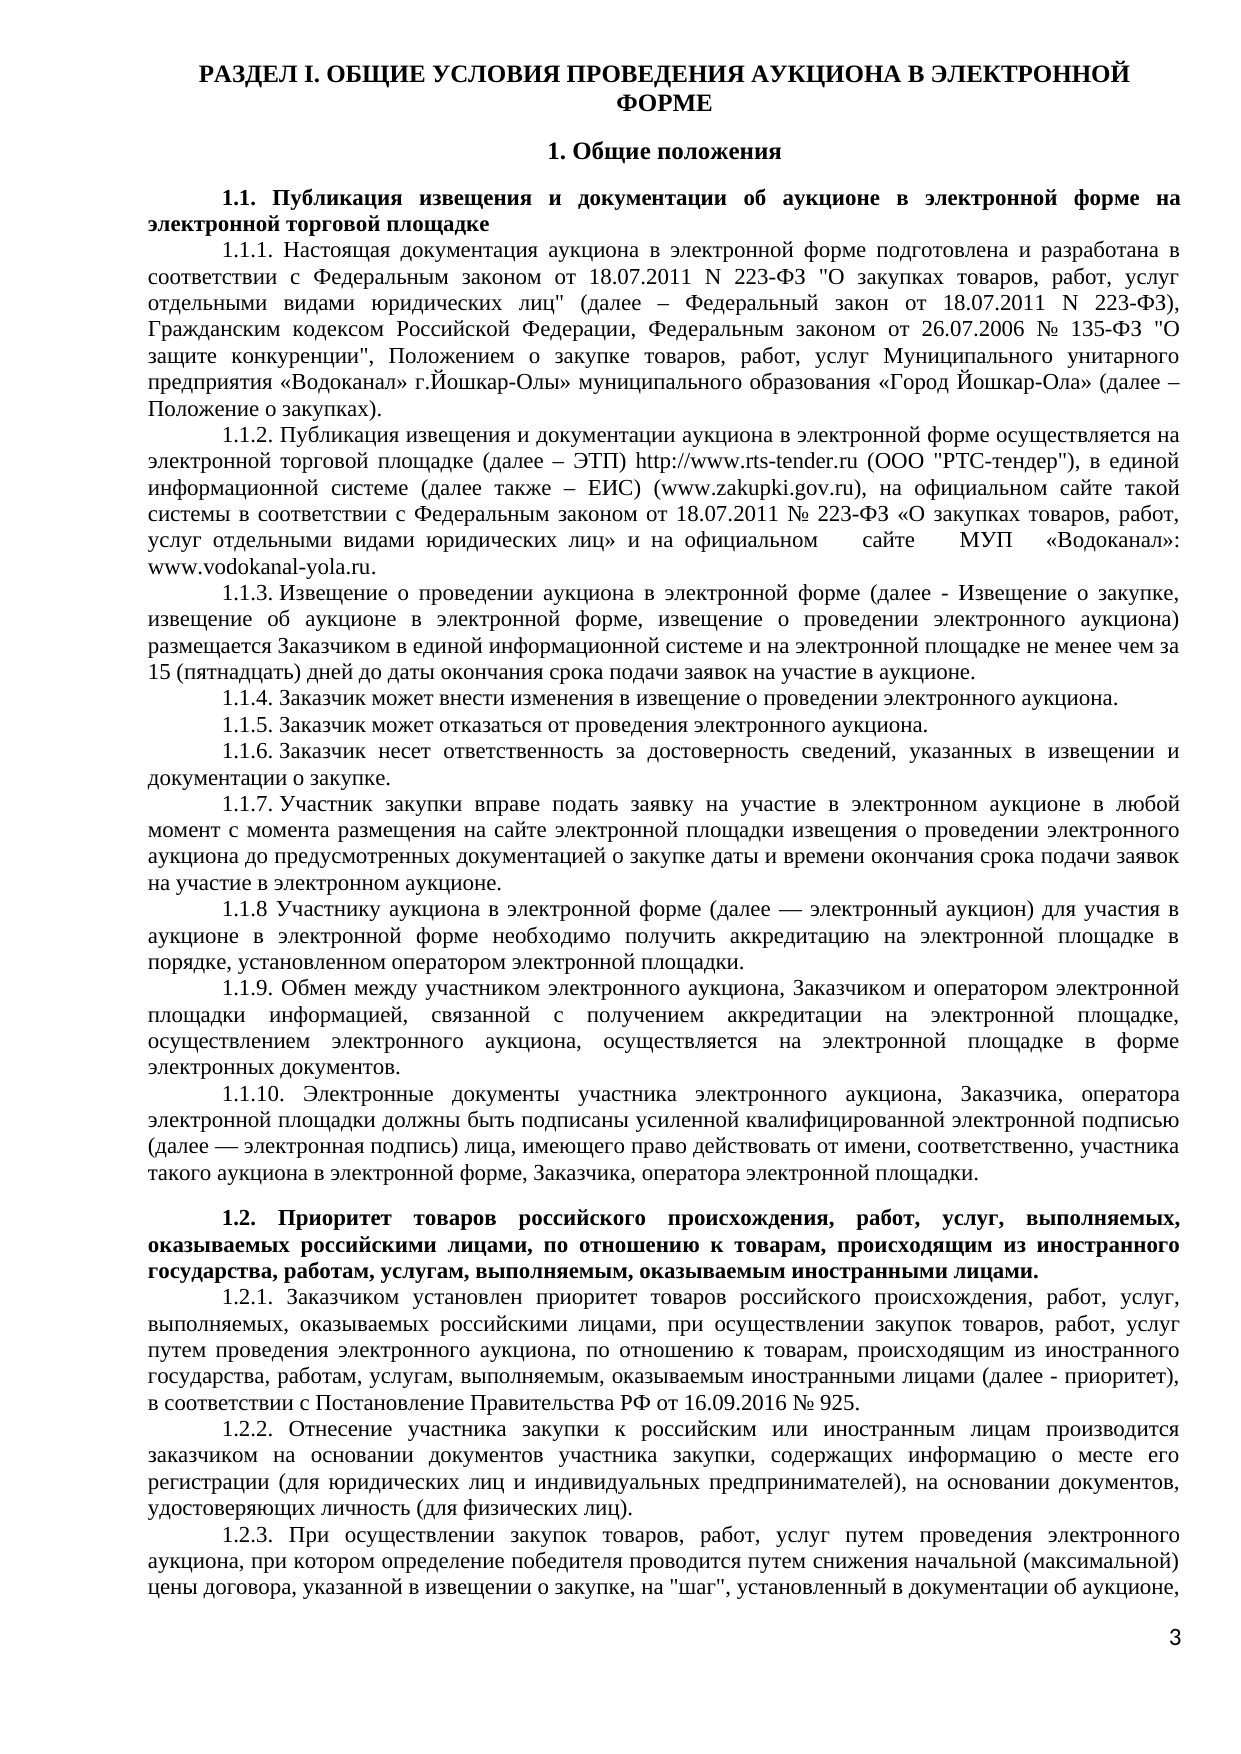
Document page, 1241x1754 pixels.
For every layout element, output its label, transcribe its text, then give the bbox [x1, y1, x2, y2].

text 1.2. Приоритет товаров российского происхождения, работ, услуг, выполняемых, оказываемых российскими лицами, по отношению к товарам, происходящим из иностранного государства, работам, услугам, выполняемым, оказываемым иностранными лицами. [148, 1204, 1181, 1283]
text 1.2.2. Отнесение участника закупки к российским или иностранным лицам производится заказчиком на основании документов участника закупки, содержащих информацию о месте его регистрации (для юридических лиц и индивидуальных предпринимателей), на основании документов, удостоверяющих личность (для физических лиц). [148, 1415, 1181, 1521]
text 1.1.7. Участник закупки вправе подать заявку на участие в электронном аукционе в любой момент с момента размещения на сайте электронной площадки извещения о проведении электронного аукциона до предусмотренных документацией о закупке даты и времени окончания срока подачи заявок на участие в электронном аукционе. [148, 790, 1181, 895]
text 1.1. Публикация извещения и документации об аукционе в электронной форме на электронной торговой площадке [148, 184, 1181, 236]
text 1.1.8 Участнику аукциона в электронной форме (далее — электронный аукцион) для участия в аукционе в электронной форме необходимо получить аккредитацию на электронной площадке в порядке, установленном оператором электронной площадки. [148, 895, 1181, 974]
text 1.1.9. Обмен между участником электронного аукциона, Заказчиком и оператором электронной площадки информацией, связанной с получением аккредитации на электронной площадке, осуществлением электронного аукциона, осуществляется на электронной площадке в форме электронных документов. [148, 974, 1181, 1080]
text 1.1.5. Заказчик может отказаться от проведения электронного аукциона. [148, 711, 1181, 737]
text 1. Общие положения [148, 136, 1181, 164]
text 1.1.1. Настоящая документация аукциона в электронной форме подготовлена и разработана в соответствии с Федеральным законом от 18.07.2011 N 223-ФЗ "О закупках товаров, работ, услуг отдельными видами юридических лиц" (далее – Федеральный закон от 18.07.2011 N 223-ФЗ), Гражданским кодексом Российской Федерации, Федеральным законом от 26.07.2006 № 135-ФЗ "О защите конкуренции", Положением о закупке товаров, работ, услуг Муниципального унитарного предприятия «Водоканал» г.Йошкар-Олы» муниципального образования «Город Йошкар-Ола» (далее – Положение о закупках). [148, 236, 1181, 421]
text 1.1.4. Заказчик может внести изменения в извещение о проведении электронного аукциона. [148, 684, 1181, 711]
text 1.1.10. Электронные документы участника электронного аукциона, Заказчика, оператора электронной площадки должны быть подписаны усиленной квалифицированной электронной подписью (далее — электронная подпись) лица, имеющего право действовать от имени, соответственно, участника такого аукциона в электронной форме, Заказчика, оператора электронной площадки. [148, 1080, 1181, 1185]
text 1.1.2. Публикация извещения и документации аукциона в электронной форме осуществляется на электронной торговой площадке (далее – ЭТП) http://www.rts-tender.ru (ООО "РТС-тендер"), в единой информационной системе (далее также – ЕИС) (www.zakupki.gov.ru), на официальном сайте такой системы в соответствии с Федеральным законом от 18.07.2011 № 223-ФЗ «О закупках товаров, работ, услуг отдельными видами юридических лиц» и на официальном сайте МУП «Водоканал»: www.vodokanal-yola.ru. [148, 421, 1181, 579]
text 1.1.6. Заказчик несет ответственность за достоверность сведений, указанных в извещении и документации о закупке. [148, 737, 1181, 790]
text 1.2.1. Заказчиком установлен приоритет товаров российского происхождения, работ, услуг, выполняемых, оказываемых российскими лицами, при осуществлении закупок товаров, работ, услуг путем проведения электронного аукциона, по отношению к товарам, происходящим из иностранного государства, работам, услугам, выполняемым, оказываемым иностранными лицами (далее - приоритет), в соответствии с Постановление Правительства РФ от 16.09.2016 № 925. [148, 1283, 1181, 1415]
text РАЗДЕЛ I. ОБЩИЕ УСЛОВИЯ ПРОВЕДЕНИЯ АУКЦИОНА В ЭЛЕКТРОННОЙ ФОРМЕ [148, 59, 1181, 117]
text 1.1.3. Извещение о проведении аукциона в электронной форме (далее - Извещение о закупке, извещение об аукционе в электронной форме, извещение о проведении электронного аукциона) размещается Заказчиком в единой информационной системе и на электронной площадке не менее чем за 15 (пятнадцать) дней до даты окончания срока подачи заявок на участие в аукционе. [148, 579, 1181, 684]
